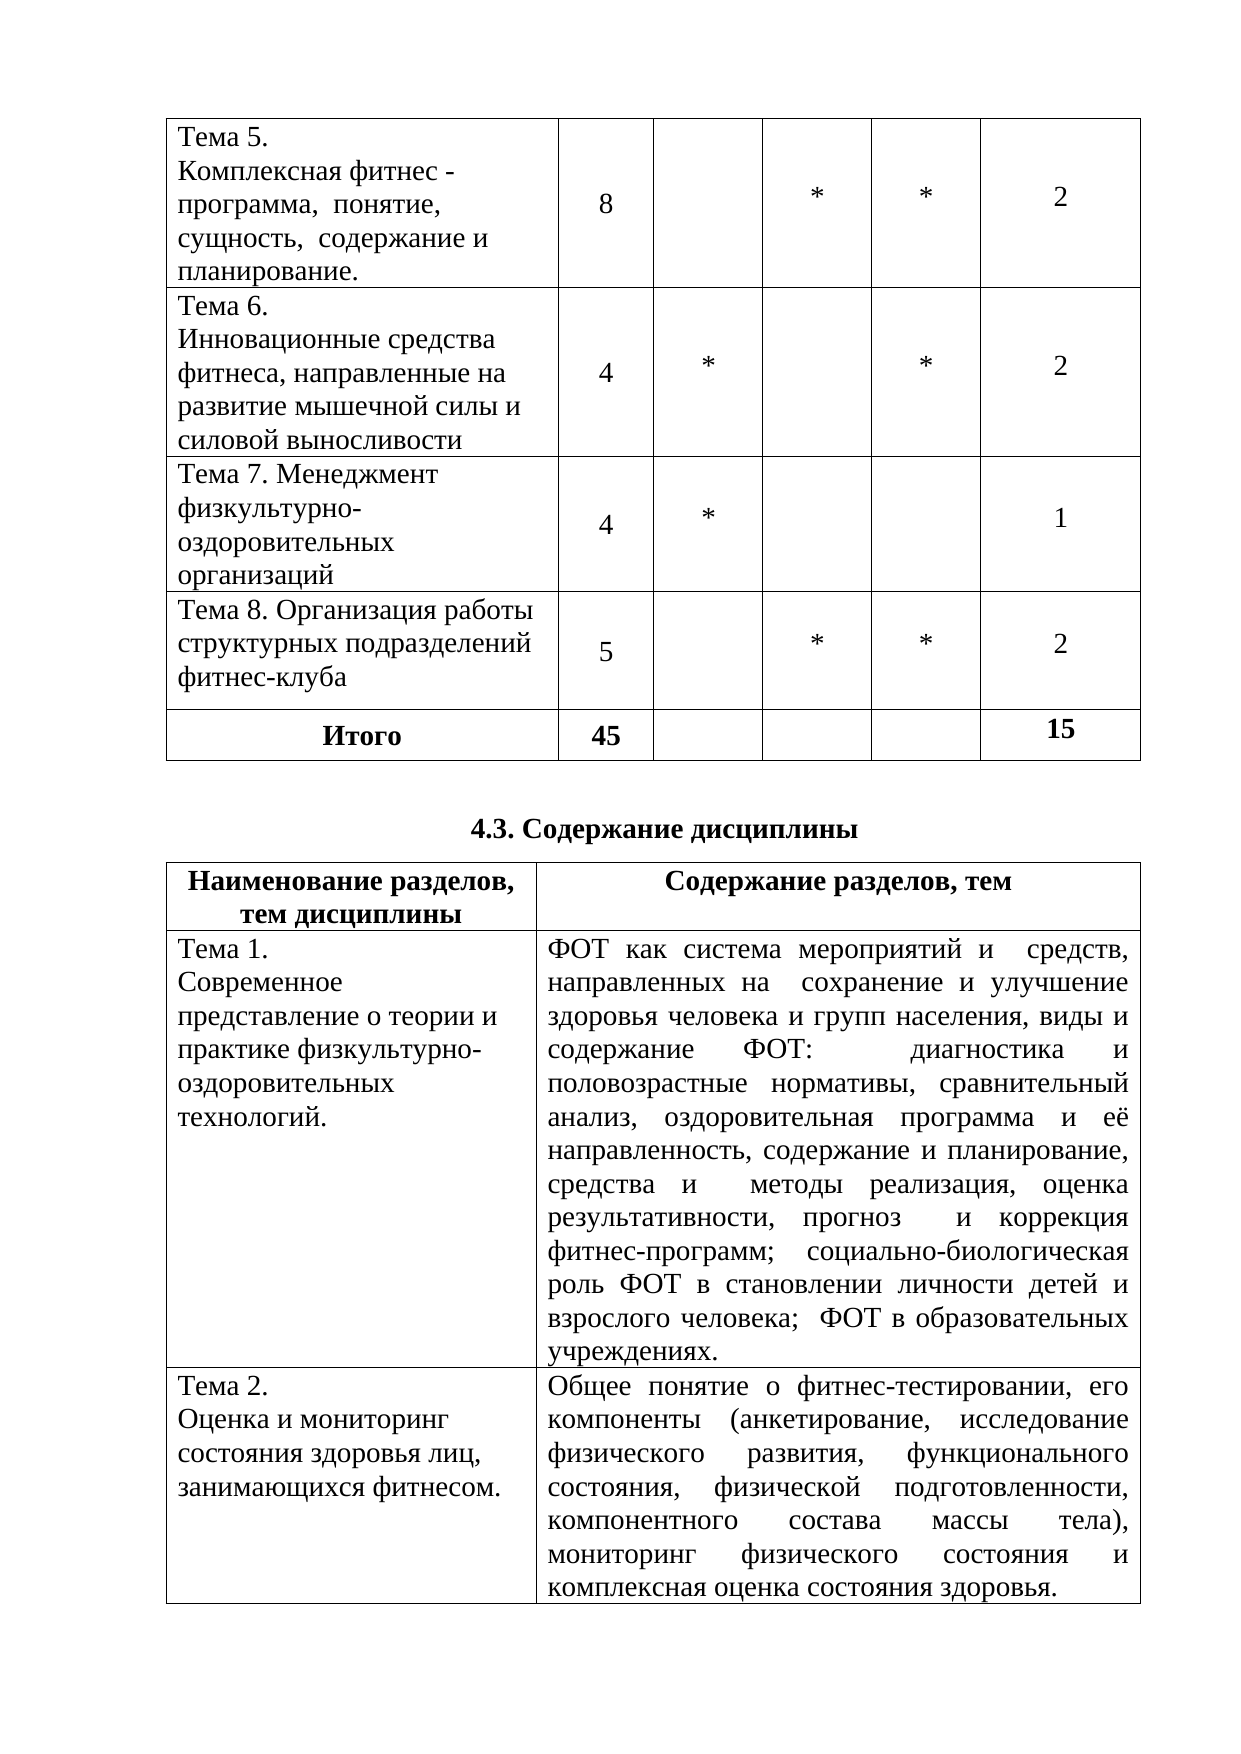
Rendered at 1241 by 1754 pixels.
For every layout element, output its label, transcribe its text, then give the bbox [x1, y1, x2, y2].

table_cell 15 [981, 710, 1140, 760]
table_cell Тема 8. Организация работы структурных подразделений фитнес-клуба [167, 592, 558, 709]
table_cell * [654, 457, 762, 591]
table_cell * [763, 592, 871, 709]
table_cell 4 [559, 457, 653, 591]
table_cell 4 [559, 288, 653, 456]
table_cell [872, 457, 980, 591]
table_cell 8 [559, 119, 653, 287]
table_cell Тема 1. Современное представление о теории и практике физкультурно-оздоровительных технологий. [167, 931, 536, 1367]
table_cell Тема 6. Инновационные средства фитнеса, направленные на развитие мышечной силы и силовой выносливости [167, 288, 558, 456]
table_cell [763, 457, 871, 591]
table_cell 2 [981, 592, 1140, 709]
table_header Содержание разделов, тем [537, 863, 1140, 930]
table_cell * [872, 119, 980, 287]
table_cell [763, 710, 871, 760]
table_cell [763, 288, 871, 456]
table_cell [654, 119, 762, 287]
table_cell 1 [981, 457, 1140, 591]
table_cell 2 [981, 288, 1140, 456]
table_cell [654, 592, 762, 709]
table_cell Итого [167, 710, 558, 760]
table_cell * [872, 288, 980, 456]
table_cell Тема 2. Оценка и мониторинг состояния здоровья лиц, занимающихся фитнесом. [167, 1368, 536, 1603]
table_cell [872, 710, 980, 760]
table_cell * [872, 592, 980, 709]
table_cell ФОТ как система мероприятий и средств, направленных на сохранение и улучшение здоровья человека и групп населения, виды и содержание ФОТ: диагностика и половозрастные нормативы, сравнительный анализ, оздоровительная программа и её направленность, содержание и планирование, средства и методы реализация, оценка результативности, прогноз и коррекция фитнес-программ; социально-биологическая роль ФОТ в становлении личности детей и взрослого человека; ФОТ в образовательных учреждениях. [537, 931, 1140, 1367]
table_cell 45 [559, 710, 653, 760]
table_cell Тема 7. Менеджмент физкультурно-оздоровительных организаций [167, 457, 558, 591]
table_cell Общее понятие о фитнес-тестировании, его компоненты (анкетирование, исследование физического развития, функционального состояния, физической подготовленности, компонентного состава массы тела), мониторинг физического состояния и комплексная оценка состояния здоровья. [537, 1368, 1140, 1603]
table_cell * [763, 119, 871, 287]
table_cell * [654, 288, 762, 456]
table_cell [654, 710, 762, 760]
table_cell 5 [559, 592, 653, 709]
text 4.3. Содержание дисциплины [177, 812, 1152, 845]
table_header Наименование разделов, тем дисциплины [167, 863, 536, 930]
table_cell 2 [981, 119, 1140, 287]
table_cell Тема 5. Комплексная фитнес - программа, понятие, сущность, содержание и планирование. [167, 119, 558, 287]
